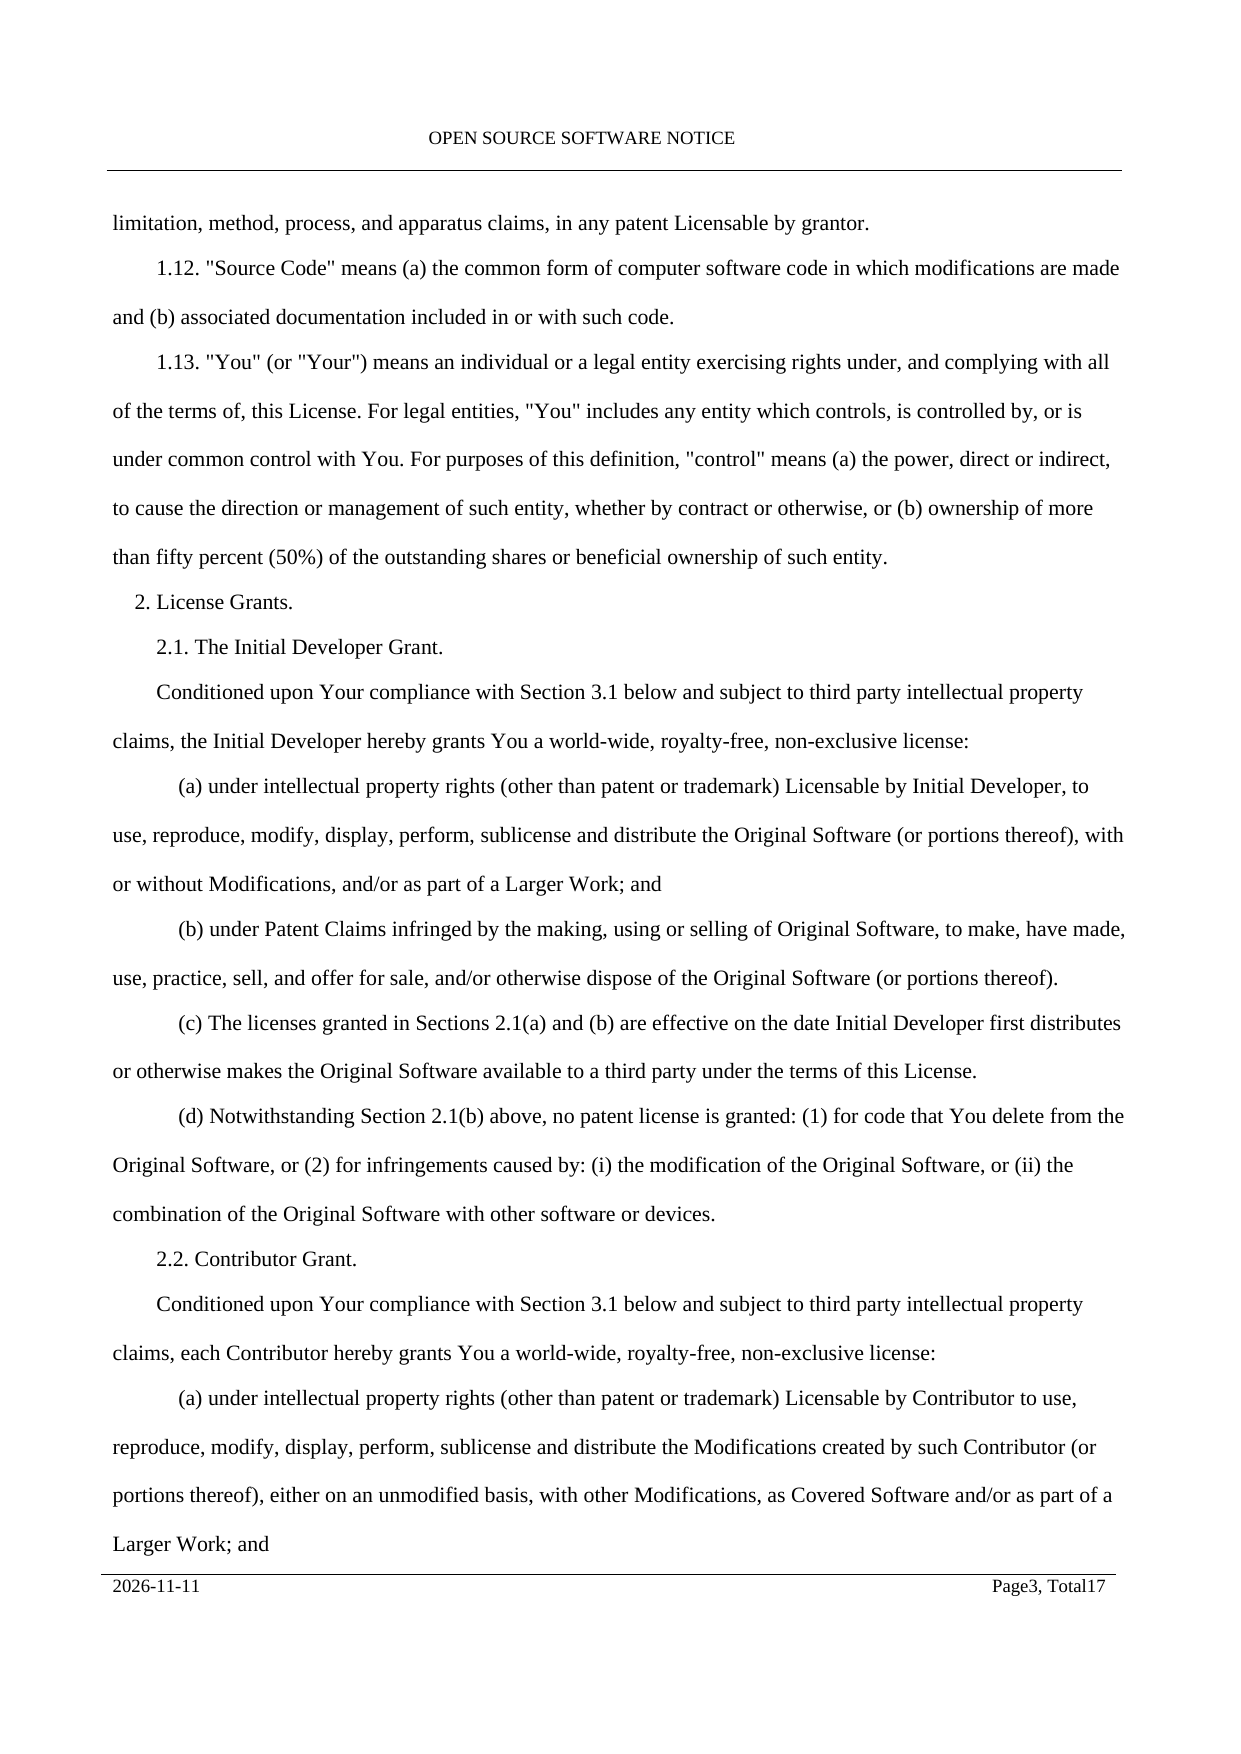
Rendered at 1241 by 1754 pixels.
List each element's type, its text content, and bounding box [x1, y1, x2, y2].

text 1.13. "You" (or "Your") means an individual or a legal entity exercising rights under, and complying with all of the terms of, this License. For legal entities, "You" includes any entity which controls, is controlled by, or is under common control with You. For purposes of this definition, "control" means (a) the power, direct or indirect, to cause the direction or management of such entity, whether by contract or otherwise, or (b) ownership of more than fifty percent (50%) of the outstanding shares or beneficial ownership of such entity. [112, 345, 1128, 573]
text 2. License Grants. [112, 585, 1128, 618]
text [112, 206, 1128, 239]
text (b) under Patent Claims infringed by the making, using or selling of Original Software, to make, have made, use, practice, sell, and offer for sale, and/or otherwise dispose of the Original Software (or portions thereof). [112, 912, 1128, 993]
text 2.2. Contributor Grant. [112, 1242, 1128, 1275]
text (a) under intellectual property rights (other than patent or trademark) Licensable by Contributor to use, reproduce, modify, display, perform, sublicense and distribute the Modifications created by such Contributor (or portions thereof), either on an unmodified basis, with other Modifications, as Covered Software and/or as part of a Larger Work; and [112, 1381, 1128, 1560]
text Conditioned upon Your compliance with Section 3.1 below and subject to third party intellectual property claims, each Contributor hereby grants You a world-wide, royalty-free, non-exclusive license: [112, 1287, 1128, 1369]
text (a) under intellectual property rights (other than patent or trademark) Licensable by Initial Developer, to use, reproduce, modify, display, perform, sublicense and distribute the Original Software (or portions thereof), with or without Modifications, and/or as part of a Larger Work; and [112, 769, 1128, 899]
text Conditioned upon Your compliance with Section 3.1 below and subject to third party intellectual property claims, the Initial Developer hereby grants You a world-wide, royalty-free, non-exclusive license: [112, 676, 1128, 757]
text (c) The licenses granted in Sections 2.1(a) and (b) are effective on the date Initial Developer first distributes or otherwise makes the Original Software available to a third party under the terms of this License. [112, 1006, 1128, 1087]
text 1.12. "Source Code" means (a) the common form of computer software code in which modifications are made and (b) associated documentation included in or with such code. [112, 251, 1128, 333]
text 2.1. The Initial Developer Grant. [112, 631, 1128, 663]
text (d) Notwithstanding Section 2.1(b) above, no patent license is granted: (1) for code that You delete from the Original Software, or (2) for infringements caused by: (i) the modification of the Original Software, or (ii) the combination of the Original Software with other software or devices. [112, 1100, 1128, 1230]
